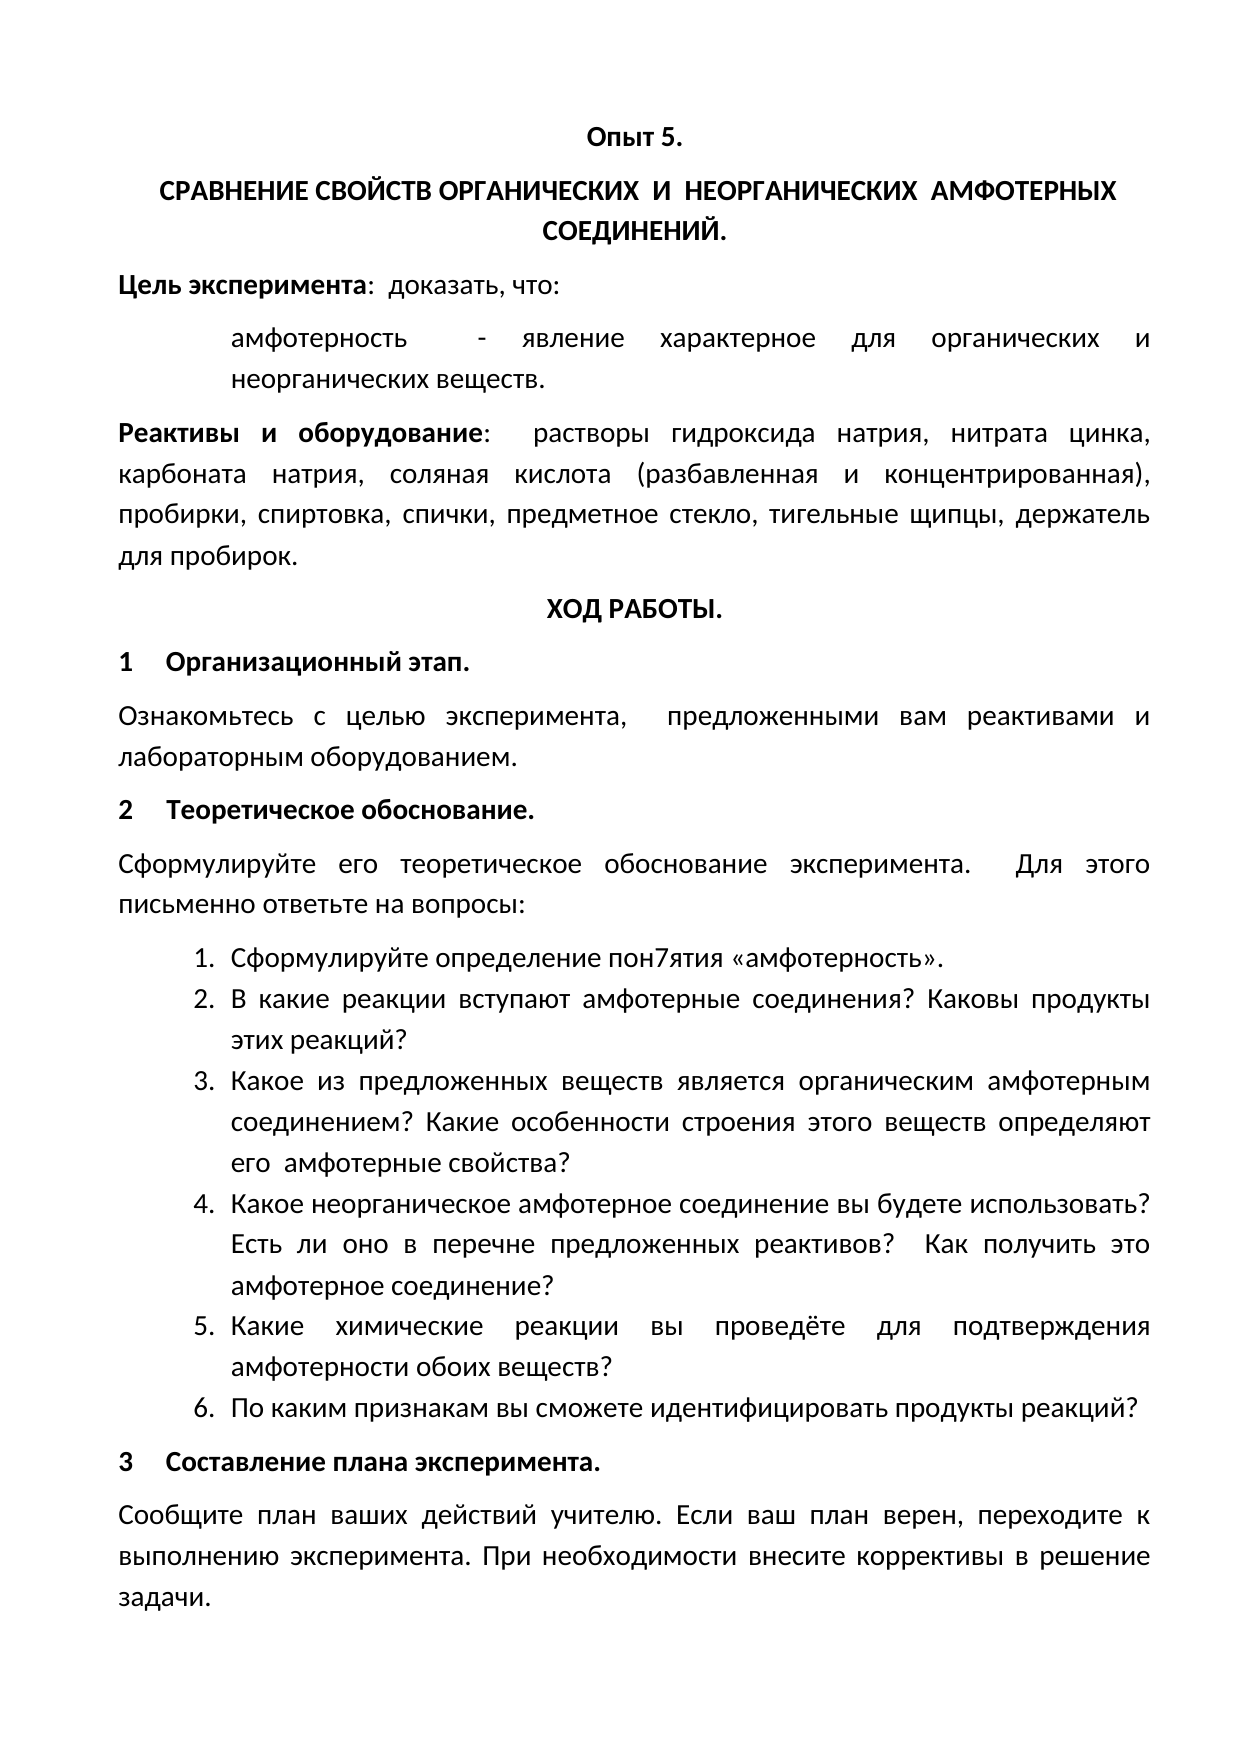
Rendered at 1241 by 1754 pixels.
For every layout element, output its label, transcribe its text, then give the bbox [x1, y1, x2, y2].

text Ознакомьтесь с целью эксперимента, предложенными вам реактивами и лабораторным оборудованием. [118, 697, 1152, 773]
list Сформулируйте определение пон7ятия «амфотерность». [193, 939, 1152, 975]
text Цель эксперимента: доказать, что: [118, 266, 1152, 302]
text ХОД РАБОТЫ. [118, 590, 1152, 626]
list Какое из предложенных веществ является органическим амфотерным соединением? Какие особенности строения этого веществ определяют его амфотерные свойства? [193, 1062, 1152, 1179]
list В какие реакции вступают амфотерные соединения? Каковы продукты этих реакций? [193, 980, 1152, 1057]
text Сообщите план ваших действий учителю. Если ваш план верен, переходите к выполнению эксперимента. При необходимости внесите коррективы в решение задачи. [118, 1496, 1152, 1614]
text 3 Составление плана эксперимента. [118, 1443, 1152, 1478]
text Реактивы и оборудование: растворы гидроксида натрия, нитрата цинка, карбоната натрия, соляная кислота (разбавленная и концентрированная), пробирки, спиртовка, спички, предметное стекло, тигельные щипцы, держатель для пробирок. [118, 414, 1152, 572]
text 2 Теоретическое обоснование. [118, 791, 1152, 827]
list Какие химические реакции вы проведёте для подтверждения амфотерности обоих веществ? [193, 1307, 1152, 1384]
list Какое неорганическое амфотерное соединение вы будете использовать? Есть ли оно в перечне предложенных реактивов? Как получить это амфотерное соединение? [193, 1185, 1152, 1302]
text Опыт 5. [118, 118, 1152, 154]
list По каким признакам вы сможете идентифицировать продукты реакций? [193, 1389, 1152, 1425]
text Сформулируйте его теоретическое обоснование эксперимента. Для этого письменно ответьте на вопросы: [118, 845, 1152, 921]
list амфотерность - явление характерное для органических и неорганических веществ. [231, 319, 1152, 396]
text СРАВНЕНИЕ СВОЙСТВ ОРГАНИЧЕСКИХ И НЕОРГАНИЧЕСКИХ АМФОТЕРНЫХ СОЕДИНЕНИЙ. [118, 172, 1152, 248]
text 1 Организационный этап. [118, 643, 1152, 679]
